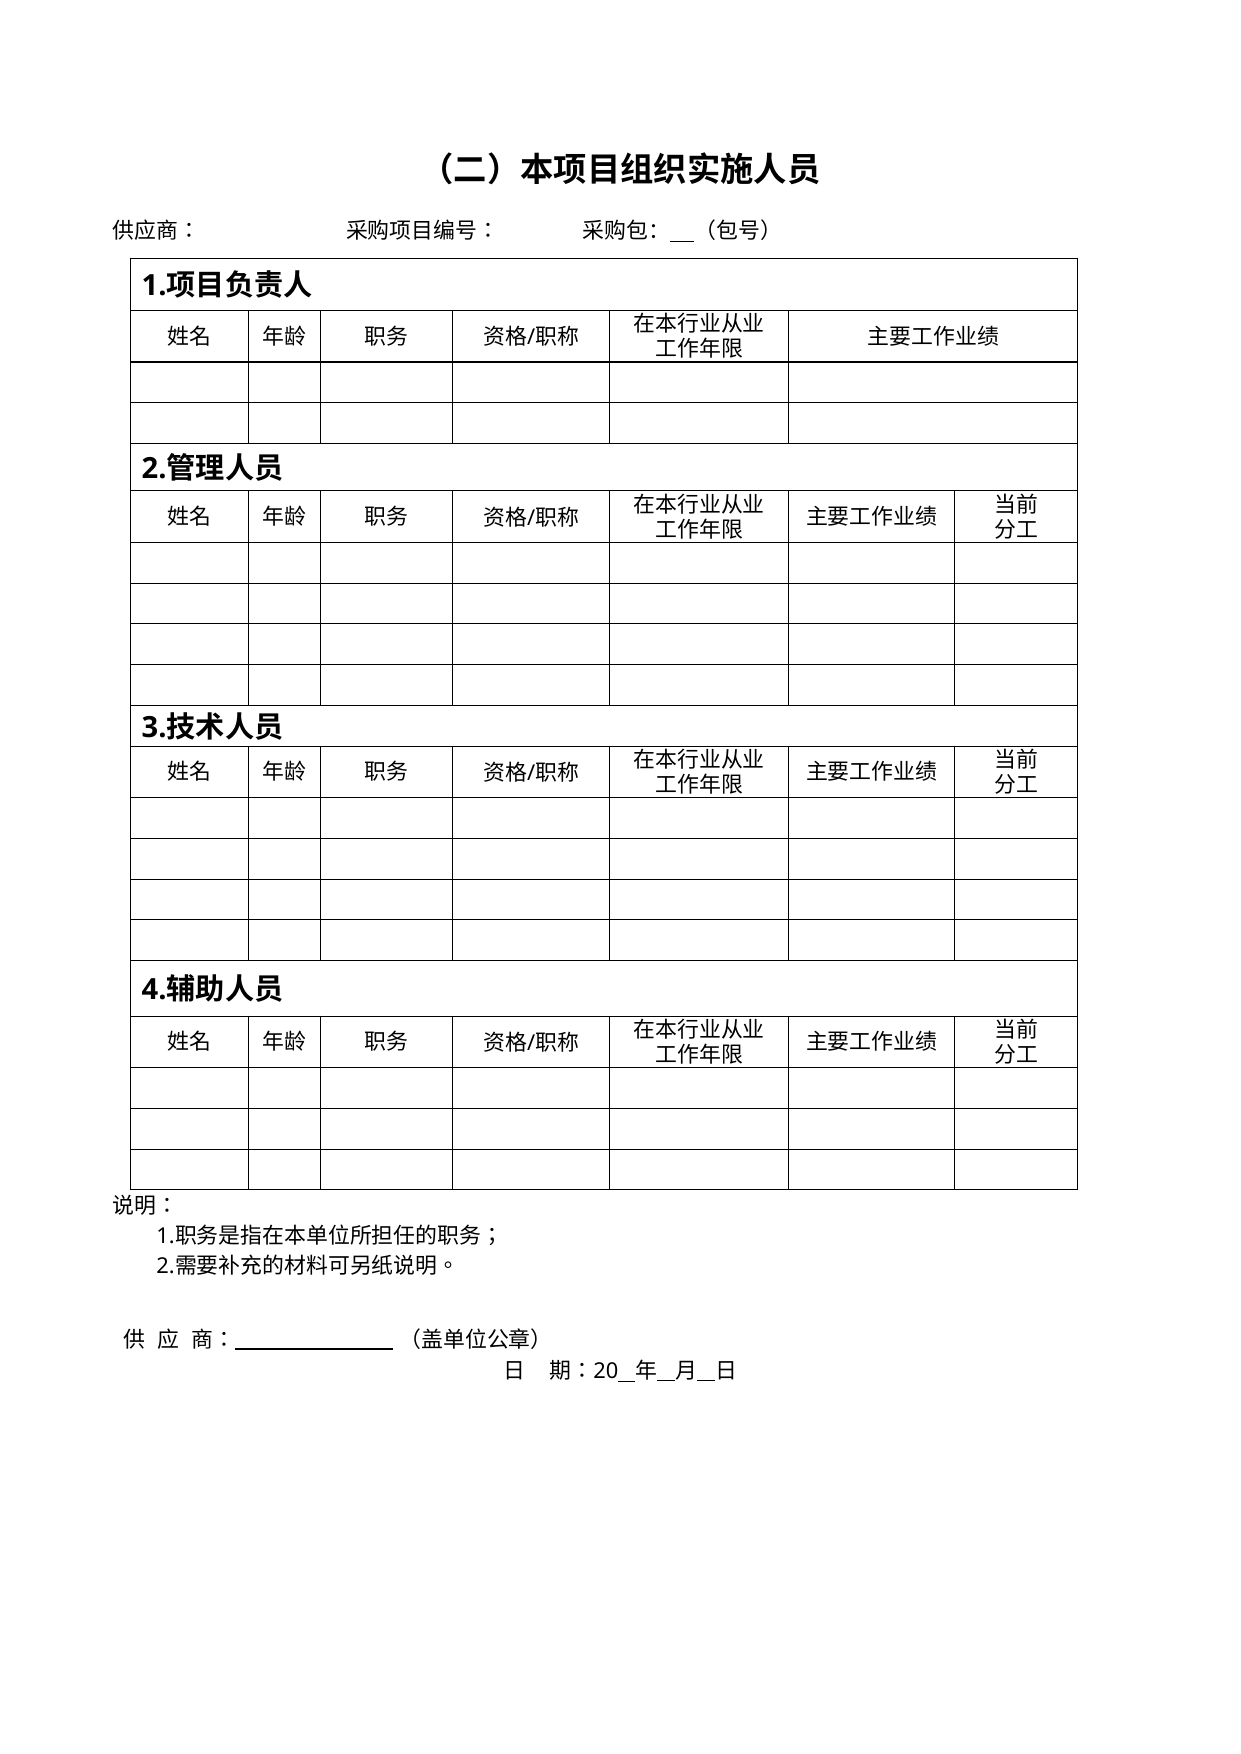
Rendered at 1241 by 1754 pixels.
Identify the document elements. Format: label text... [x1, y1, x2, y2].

table_cell [249, 403, 320, 443]
table_cell [955, 1150, 1077, 1189]
table_cell [453, 584, 609, 623]
table_cell 2.管理人员 [131, 444, 1077, 490]
table_cell [955, 543, 1077, 583]
table_cell 当前 分工 [955, 491, 1077, 542]
table_cell [131, 880, 248, 919]
table_cell [249, 624, 320, 664]
table_cell [131, 839, 248, 878]
table_cell [955, 584, 1077, 623]
table_cell [610, 1150, 788, 1189]
table_cell [610, 624, 788, 664]
table_cell [955, 1109, 1077, 1148]
table_cell 职务 [321, 491, 452, 542]
table_cell [249, 363, 320, 402]
table_cell [453, 543, 609, 583]
table_cell 姓名 [131, 747, 248, 797]
table_cell 3.技术人员 [131, 706, 1077, 746]
list 1.职务是指在本单位所担任的职务； [112, 1220, 1128, 1250]
table_cell [789, 839, 954, 878]
table_cell [610, 798, 788, 838]
table_cell [955, 624, 1077, 664]
table_cell [249, 839, 320, 878]
table_cell [131, 1068, 248, 1108]
table_cell [131, 798, 248, 838]
table_cell [955, 839, 1077, 878]
table_cell [789, 1150, 954, 1189]
table_cell 年龄 [249, 1017, 320, 1067]
table_cell [610, 665, 788, 705]
table_cell 职务 [321, 1017, 452, 1067]
table_cell [321, 363, 452, 402]
table_cell [249, 1150, 320, 1189]
table_cell [321, 1109, 452, 1148]
table_cell [453, 798, 609, 838]
table_cell [789, 1109, 954, 1148]
text 说明： [112, 1190, 1128, 1220]
table_cell [321, 543, 452, 583]
table_cell 年龄 [249, 491, 320, 542]
table_cell 姓名 [131, 491, 248, 542]
table_cell [131, 665, 248, 705]
table_cell [131, 543, 248, 583]
table_cell [610, 403, 788, 443]
table_cell 主要工作业绩 [789, 1017, 954, 1067]
table_cell [249, 798, 320, 838]
table_cell [321, 839, 452, 878]
table_cell [789, 584, 954, 623]
table_cell [249, 584, 320, 623]
table_cell [453, 665, 609, 705]
table_cell [610, 1109, 788, 1148]
table_cell [610, 584, 788, 623]
table_cell 姓名 [131, 311, 248, 361]
table_cell [789, 1068, 954, 1108]
table_cell [249, 1109, 320, 1148]
table_cell [955, 880, 1077, 919]
table_cell [321, 1068, 452, 1108]
table_cell 资格/职称 [453, 311, 609, 361]
table_cell [789, 920, 954, 960]
text （二）本项目组织实施人员 [112, 150, 1128, 188]
table_cell [321, 403, 452, 443]
table_cell 职务 [321, 747, 452, 797]
text 供 应 商： （盖单位公章） [112, 1314, 1128, 1355]
table_cell [955, 920, 1077, 960]
table_cell [610, 839, 788, 878]
table_cell [610, 543, 788, 583]
table_cell [321, 920, 452, 960]
list 2.需要补充的材料可另纸说明。 [112, 1250, 1128, 1280]
table_cell [955, 1068, 1077, 1108]
table_cell [249, 543, 320, 583]
table_cell 主要工作业绩 [789, 491, 954, 542]
table_cell [453, 880, 609, 919]
table_cell [321, 624, 452, 664]
table_cell [131, 403, 248, 443]
table_cell [453, 920, 609, 960]
table_cell 当前 分工 [955, 747, 1077, 797]
table_cell [131, 624, 248, 664]
table_cell [610, 1068, 788, 1108]
table_cell [131, 363, 248, 402]
text 日 期：20 年 月 日 [112, 1355, 1128, 1385]
table_cell [321, 1150, 452, 1189]
table_cell 主要工作业绩 [789, 747, 954, 797]
table_cell [131, 920, 248, 960]
table_cell [453, 403, 609, 443]
table_cell [249, 880, 320, 919]
table_cell [789, 665, 954, 705]
table_cell 当前 分工 [955, 1017, 1077, 1067]
table_cell 4.辅助人员 [131, 961, 1077, 1016]
table_cell [955, 665, 1077, 705]
table_cell 姓名 [131, 1017, 248, 1067]
table_cell 主要工作业绩 [789, 311, 1077, 361]
table_cell [131, 584, 248, 623]
table_cell [789, 880, 954, 919]
text 供应商： 采购项目编号： 采购包： （包号） [112, 213, 1128, 245]
table_cell 在本行业从业 工作年限 [610, 1017, 788, 1067]
table_header 1.项目负责人 [131, 259, 1077, 310]
table_cell [610, 363, 788, 402]
table_cell [453, 839, 609, 878]
table_cell [789, 543, 954, 583]
table_cell [955, 798, 1077, 838]
table_cell [131, 1150, 248, 1189]
table_cell [321, 665, 452, 705]
table_cell [453, 1150, 609, 1189]
table_cell [789, 403, 1077, 443]
table_cell [321, 798, 452, 838]
table_cell 年龄 [249, 747, 320, 797]
table_cell [249, 920, 320, 960]
table_cell [249, 665, 320, 705]
table_cell [131, 1109, 248, 1148]
table_cell [321, 584, 452, 623]
table_cell 资格/职称 [453, 747, 609, 797]
table_cell 年龄 [249, 311, 320, 361]
table_cell [453, 1068, 609, 1108]
table_cell [453, 363, 609, 402]
table_cell [789, 363, 1077, 402]
table_cell 资格/职称 [453, 1017, 609, 1067]
table_cell 在本行业从业 工作年限 [610, 311, 788, 361]
table_cell 在本行业从业 工作年限 [610, 747, 788, 797]
table_cell 在本行业从业 工作年限 [610, 491, 788, 542]
table_cell 职务 [321, 311, 452, 361]
table_cell [610, 880, 788, 919]
table_cell [453, 624, 609, 664]
table_cell [249, 1068, 320, 1108]
table_cell [321, 880, 452, 919]
table_cell [610, 920, 788, 960]
table_cell [453, 1109, 609, 1148]
table_cell [789, 798, 954, 838]
table_cell [789, 624, 954, 664]
table_cell 资格/职称 [453, 491, 609, 542]
